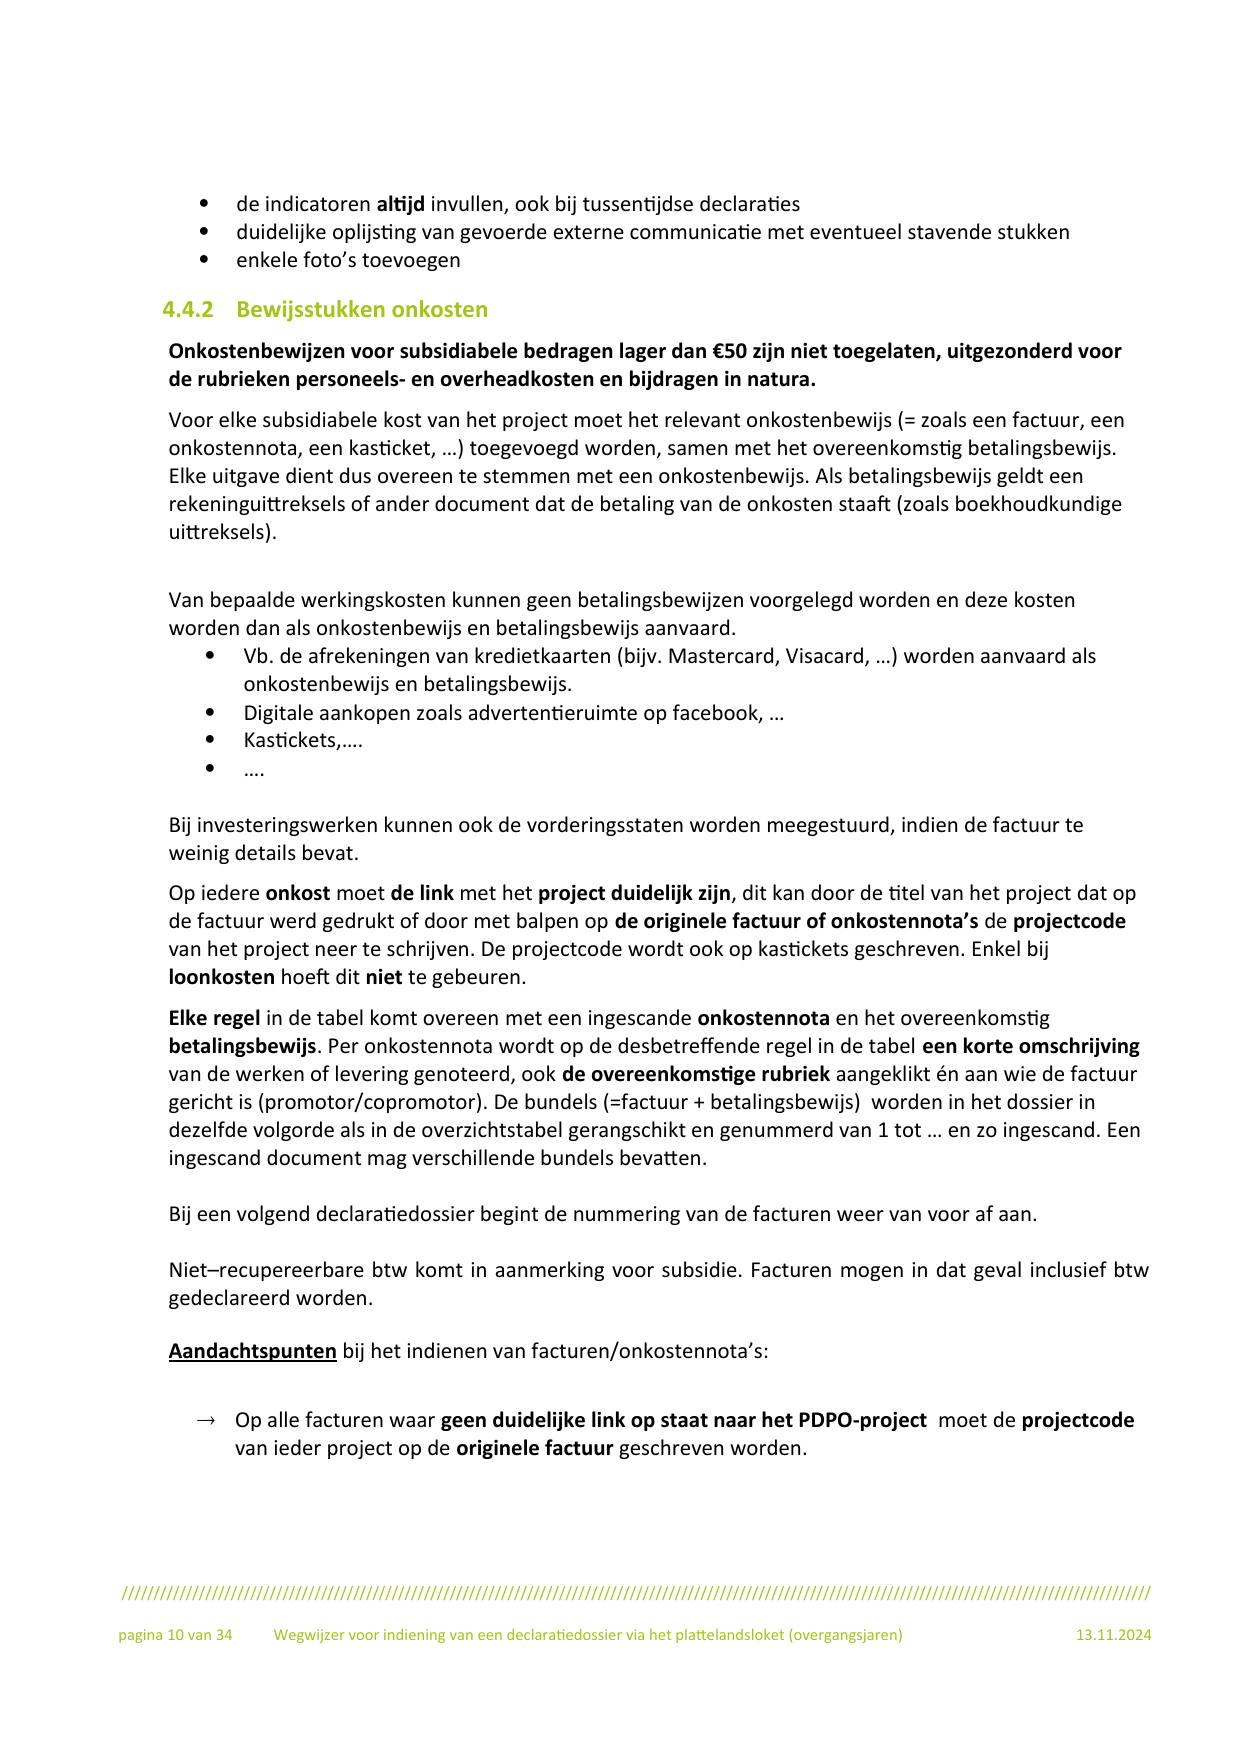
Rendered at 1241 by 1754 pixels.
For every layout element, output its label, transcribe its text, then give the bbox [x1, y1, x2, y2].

list enkele foto’s toevoegen [200, 245, 1152, 273]
list Op alle facturen waar geen duidelijke link op staat naar het PDPO-project moet de projectcode van ieder project op de originele factuur geschreven worden. [197, 1405, 1152, 1461]
subtitle Bewijsstukken onkosten [162, 294, 1152, 324]
text Elke regel in de tabel komt overeen met een ingescande onkostennota en het overeenkomstig betalingsbewijs. Per onkostennota wordt op de desbetreffende regel in de tabel een korte omschrijving van de werken of levering genoteerd, ook de overeenkomstige rubriek aangeklikt én aan wie de factuur gericht is (promotor/copromotor). De bundels (=factuur + betalingsbewijs) worden in het dossier in dezelfde volgorde als in de overzichtstabel gerangschikt en genummerd van 1 tot … en zo ingescand. Een ingescand document mag verschillende bundels bevatten. [168, 1003, 1152, 1171]
text Voor elke subsidiabele kost van het project moet het relevant onkostenbewijs (= zoals een factuur, een onkostennota, een kasticket, …) toegevoegd worden, samen met het overeenkomstig betalingsbewijs. Elke uitgave dient dus overeen te stemmen met een onkostenbewijs. Als betalingsbewijs geldt een rekeninguittreksels of ander document dat de betaling van de onkosten staaft (zoals boekhoudkundige uittreksels). [168, 405, 1152, 545]
list duidelijke oplijsting van gevoerde externe communicatie met eventueel stavende stukken [200, 217, 1152, 245]
text Onkostenbewijzen voor subsidiabele bedragen lager dan €50 zijn niet toegelaten, uitgezonderd voor de rubrieken personeels- en overheadkosten en bijdragen in natura. [168, 336, 1152, 392]
list Kastickets,…. [206, 726, 1152, 754]
list de indicatoren altijd invullen, ook bij tussentijdse declaraties [200, 189, 1152, 217]
text Aandachtspunten bij het indienen van facturen/onkostennota’s: [168, 1336, 1152, 1364]
list Vb. de afrekeningen van kredietkaarten (bijv. Mastercard, Visacard, …) worden aanvaard als onkostenbewijs en betalingsbewijs. [206, 642, 1152, 698]
text Van bepaalde werkingskosten kunnen geen betalingsbewijzen voorgelegd worden en deze kosten worden dan als onkostenbewijs en betalingsbewijs aanvaard. [168, 586, 1152, 642]
list …. [206, 754, 1152, 782]
text Op iedere onkost moet de link met het project duidelijk zijn, dit kan door de titel van het project dat op de factuur werd gedrukt of door met balpen op de originele factuur of onkostennota’s de projectcode van het project neer te schrijven. De projectcode wordt ook op kastickets geschreven. Enkel bij loonkosten hoeft dit niet te gebeuren. [168, 878, 1152, 990]
text Bij een volgend declaratiedossier begint de nummering van de facturen weer van voor af aan. [168, 1199, 1152, 1227]
list Digitale aankopen zoals advertentieruimte op facebook, … [206, 698, 1152, 726]
text Bij investeringswerken kunnen ook de vorderingsstaten worden meegestuurd, indien de factuur te weinig details bevat. [168, 810, 1152, 866]
text Niet–recupereerbare btw komt in aanmerking voor subsidie. Facturen mogen in dat geval inclusief btw gedeclareerd worden. [168, 1255, 1152, 1311]
